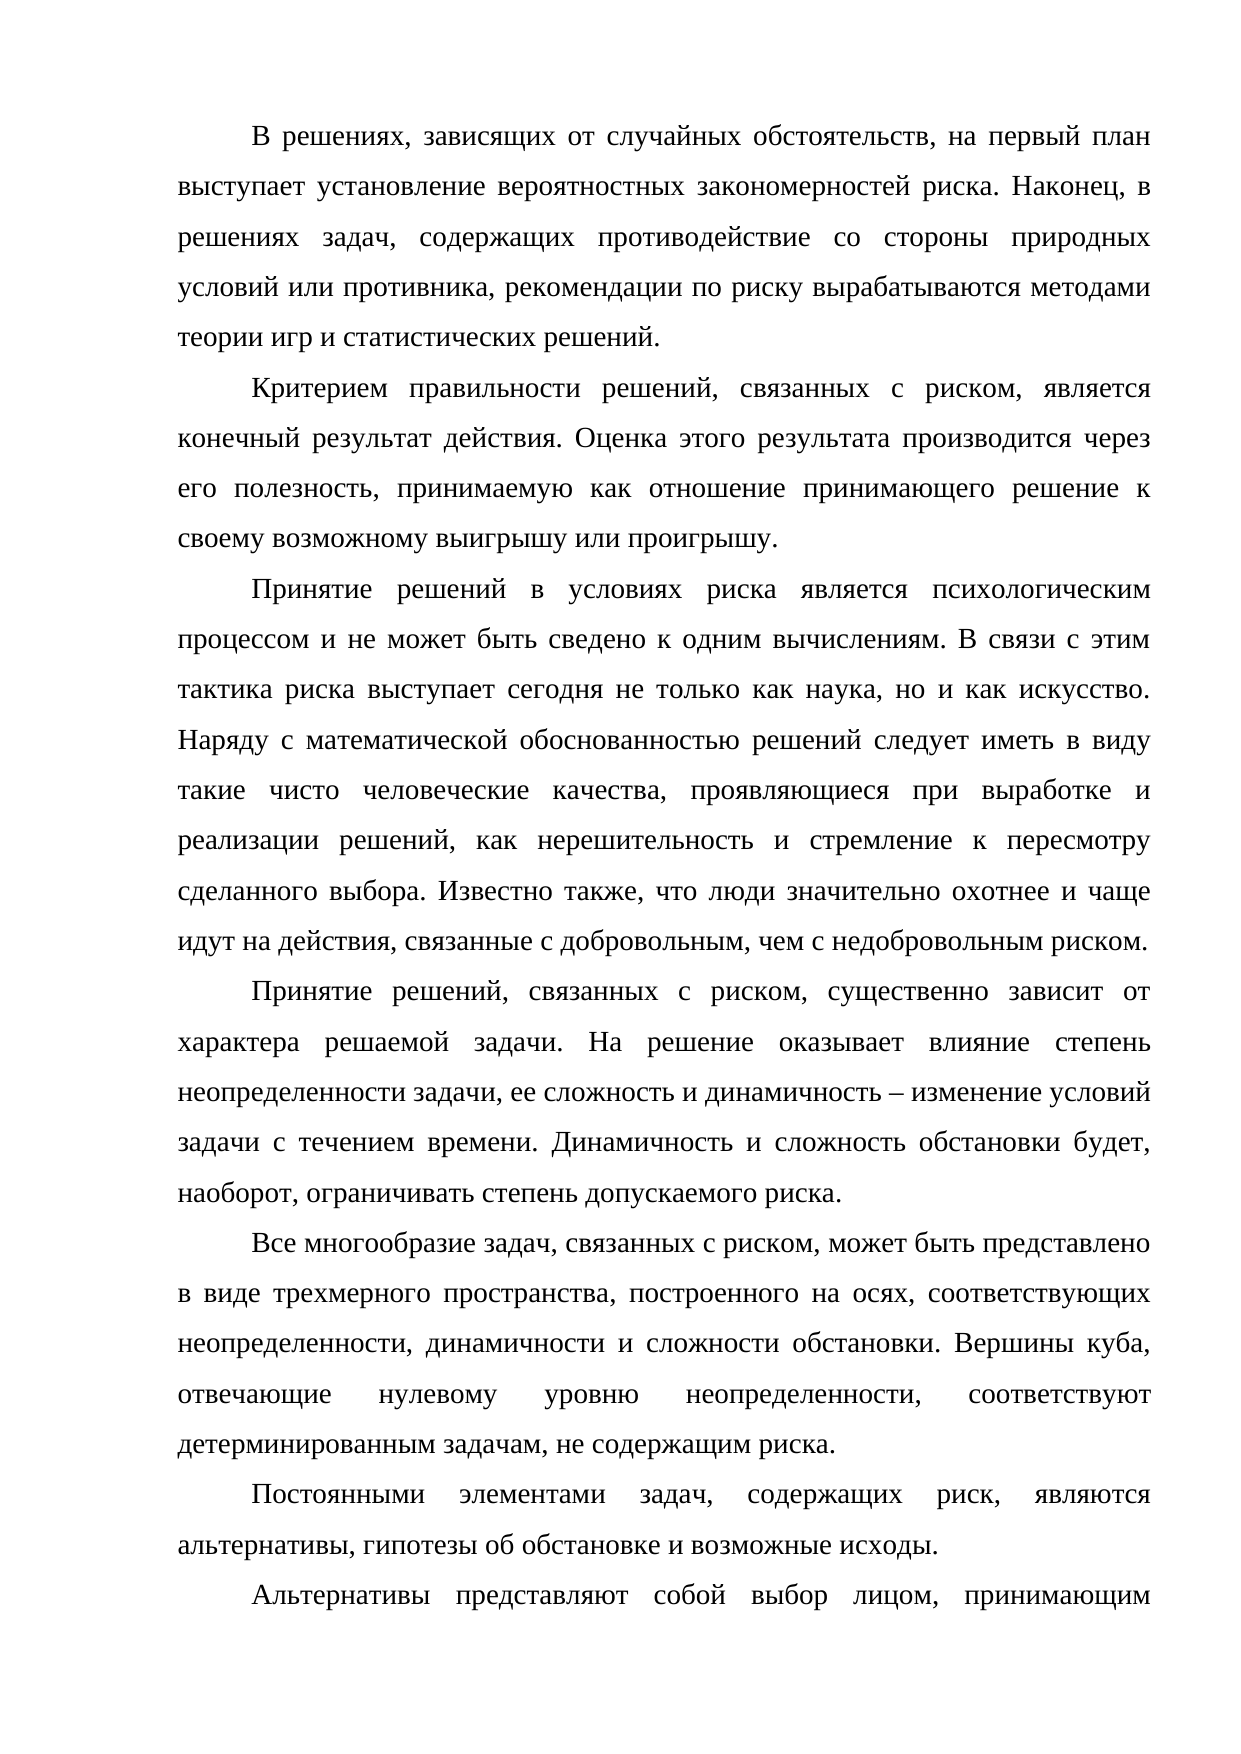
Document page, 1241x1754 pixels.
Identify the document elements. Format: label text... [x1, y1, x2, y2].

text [177, 1577, 1152, 1611]
text Критерием правильности решений, связанных с риском, является конечный результат действия. Оценка этого результата производится через его полезность, принимаемую как отношение принимающего решение к своему возможному выигрышу или проигрышу. [177, 370, 1152, 554]
text Постоянными элементами задач, содержащих риск, являются альтернативы, гипотезы об обстановке и возможные исходы. [177, 1477, 1152, 1560]
text Принятие решений в условиях риска является психологическим процессом и не может быть сведено к одним вычислениям. В связи с этим тактика риска выступает сегодня не только как наука, но и как искусство. Наряду с математической обоснованностью решений следует иметь в виду такие чисто человеческие качества, проявляющиеся при выработке и реализации решений, как нерешительность и стремление к пересмотру сделанного выбора. Известно также, что люди значительно охотнее и чаще идут на действия, связанные с добровольным, чем с недобровольным риском. [177, 571, 1152, 957]
text Принятие решений, связанных с риском, существенно зависит от характера решаемой задачи. На решение оказывает влияние степень неопределенности задачи, ее сложность и динамичность – изменение условий задачи с течением времени. Динамичность и сложность обстановки будет, наоборот, ограничивать степень допускаемого риска. [177, 973, 1152, 1208]
text Все многообразие задач, связанных с риском, может быть представлено в виде трехмерного пространства, построенного на осях, соответствующих неопределенности, динамичности и сложности обстановки. Вершины куба, отвечающие нулевому уровню неопределенности, соответствуют детерминированным задачам, не содержащим риска. [177, 1225, 1152, 1460]
text В решениях, зависящих от случайных обстоятельств, на первый план выступает установление вероятностных закономерностей риска. Наконец, в решениях задач, содержащих противодействие со стороны природных условий или противника, рекомендации по риску вырабатываются методами теории игр и статистических решений. [177, 118, 1152, 353]
